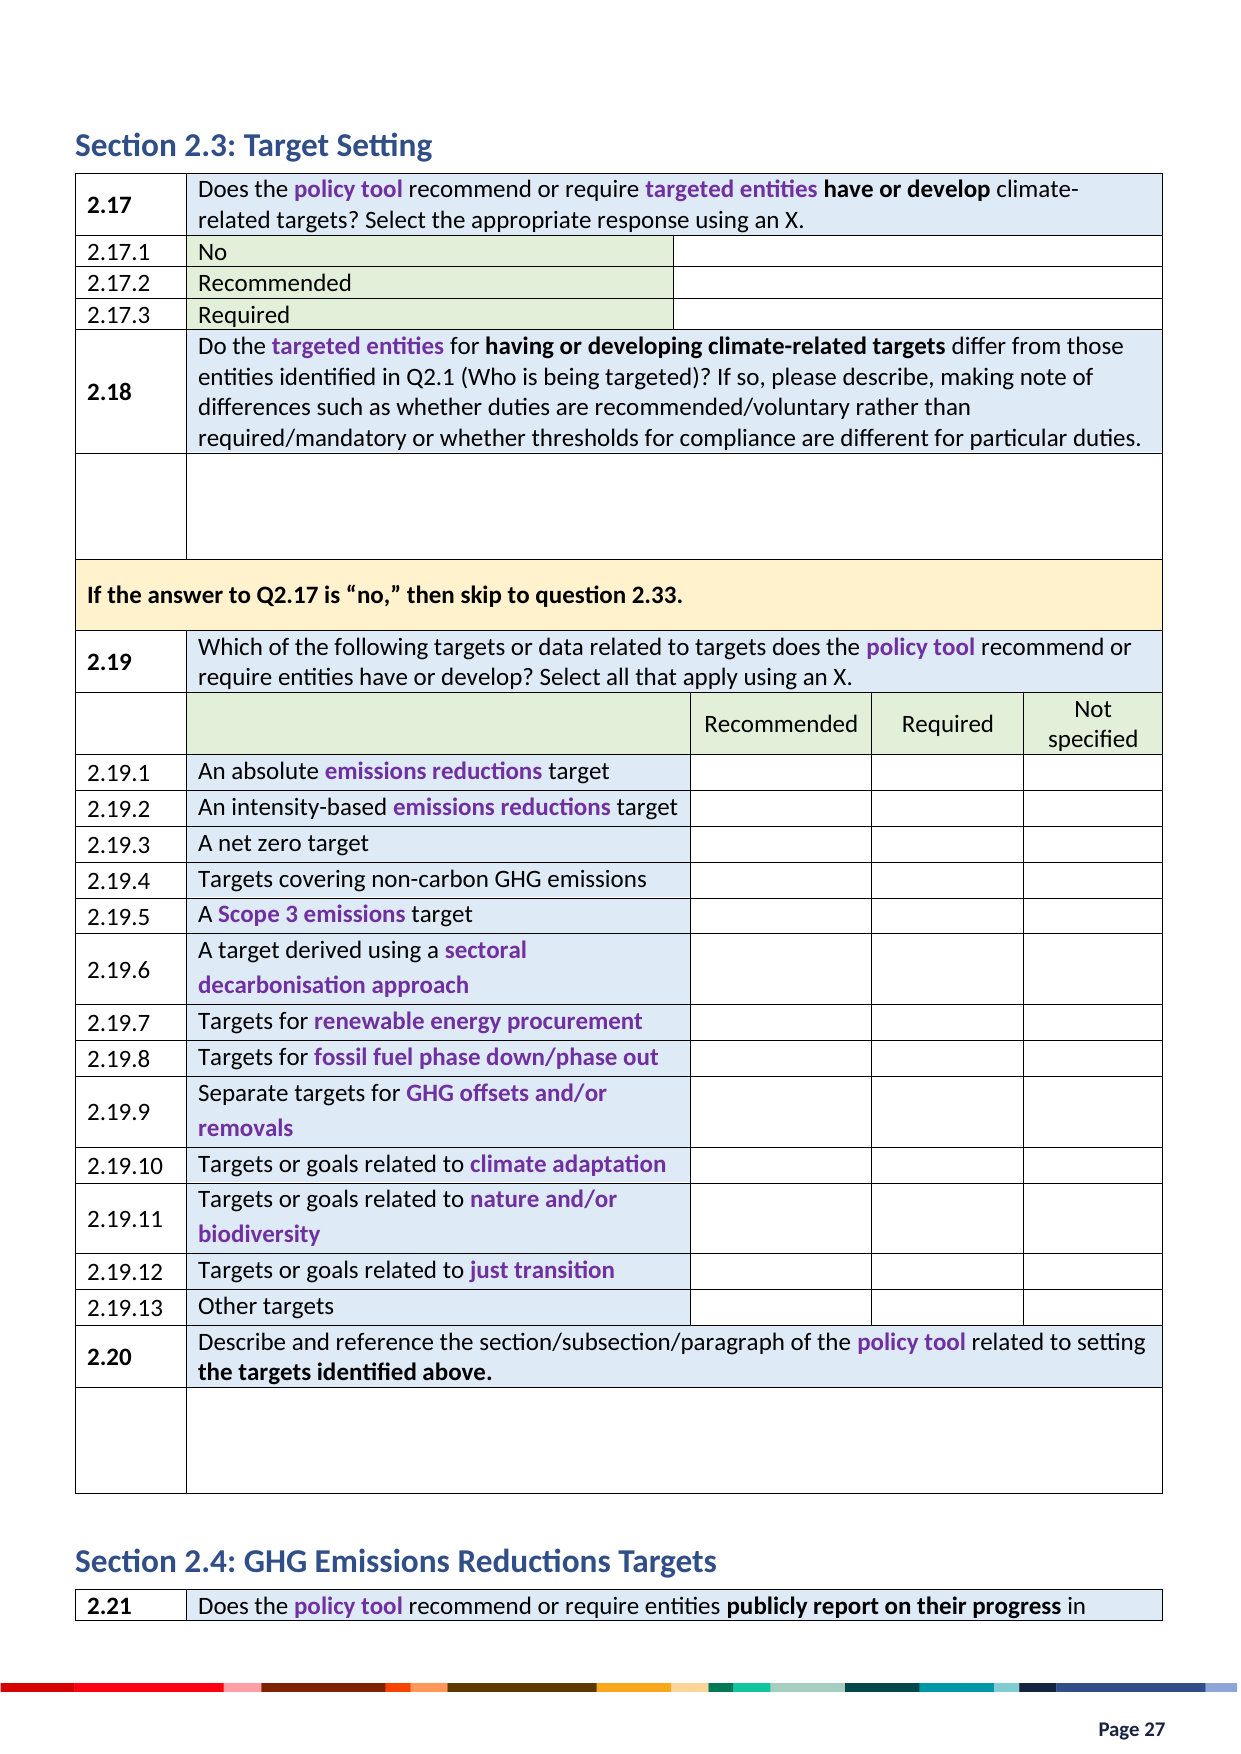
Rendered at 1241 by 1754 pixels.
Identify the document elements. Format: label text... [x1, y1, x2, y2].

table_cell 2.20 [76, 1326, 186, 1387]
table_cell [187, 693, 690, 754]
table_cell [1024, 791, 1162, 826]
table_cell [872, 827, 1023, 862]
table_cell [76, 1388, 186, 1493]
table_cell Targets or goals related to just transition [187, 1254, 690, 1289]
table_cell 2.17.3 [76, 299, 186, 329]
table_cell [691, 899, 871, 933]
table_cell [691, 1148, 871, 1182]
table_cell 2.17.2 [76, 267, 186, 298]
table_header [187, 1590, 1162, 1620]
table_cell [872, 863, 1023, 897]
table_cell 2.17.1 [76, 236, 186, 266]
table_cell [691, 863, 871, 897]
table_cell [691, 1184, 871, 1253]
table_cell 2.19.6 [76, 934, 186, 1004]
table_cell [691, 1005, 871, 1040]
table_cell [1024, 934, 1162, 1004]
table_cell Separate targets for GHG offsets and/or removals [187, 1077, 690, 1147]
table_cell [872, 1254, 1023, 1289]
table_cell Targets or goals related to nature and/or biodiversity [187, 1184, 690, 1253]
table_cell [76, 454, 186, 559]
table_cell Targets for fossil fuel phase down/phase out [187, 1041, 690, 1076]
table_cell [1024, 899, 1162, 933]
table_cell [1024, 1041, 1162, 1076]
table_cell Other targets [187, 1290, 690, 1325]
table_header Does the policy tool recommend or require targeted entities have or develop climate-related targets? Select the appropriate response using an X. [187, 174, 1162, 235]
table_cell 2.19.5 [76, 899, 186, 933]
table_cell [674, 236, 1162, 266]
table_cell [691, 827, 871, 862]
table_cell 2.19 [76, 631, 186, 692]
table_cell Targets or goals related to climate adaptation [187, 1148, 690, 1182]
table_cell 2.19.12 [76, 1254, 186, 1289]
table_cell [872, 1005, 1023, 1040]
table_cell [691, 934, 871, 1004]
table_cell [187, 1388, 1162, 1493]
table_cell [1024, 1077, 1162, 1147]
table_cell [691, 1290, 871, 1325]
table_cell 2.19.13 [76, 1290, 186, 1325]
table_cell 2.19.4 [76, 863, 186, 897]
table_cell [1024, 827, 1162, 862]
table_cell No [187, 236, 673, 266]
table_cell Required [872, 693, 1023, 754]
table_cell [872, 791, 1023, 826]
table_header 2.21 [76, 1590, 186, 1620]
table_cell [1024, 1005, 1162, 1040]
table_cell A target derived using a sectoral decarbonisation approach [187, 934, 690, 1004]
table_cell Recommended [187, 267, 673, 298]
table_cell Targets covering non-carbon GHG emissions [187, 863, 690, 897]
table_cell [872, 1290, 1023, 1325]
table_cell Targets for renewable energy procurement [187, 1005, 690, 1040]
table_cell [691, 791, 871, 826]
table_cell [872, 1041, 1023, 1076]
table_cell [674, 299, 1162, 329]
table_cell Describe and reference the section/subsection/paragraph of the policy tool related to setting the targets identified above. [187, 1326, 1162, 1387]
table_cell [76, 693, 186, 754]
table_cell [872, 1148, 1023, 1182]
table_cell [691, 1254, 871, 1289]
table_cell 2.19.8 [76, 1041, 186, 1076]
table_cell [691, 1077, 871, 1147]
table_cell Not specified [1024, 693, 1162, 754]
table_cell Recommended [691, 693, 871, 754]
table_cell [872, 755, 1023, 790]
table_cell [691, 1041, 871, 1076]
table_header 2.17 [76, 174, 186, 235]
table_cell 2.19.2 [76, 791, 186, 826]
table_cell [872, 934, 1023, 1004]
table_cell [872, 899, 1023, 933]
table_cell [872, 1077, 1023, 1147]
table_cell 2.19.11 [76, 1184, 186, 1253]
table_cell A Scope 3 emissions target [187, 899, 690, 933]
subtitle Section 2.4: GHG Emissions Reductions Targets [75, 1540, 1165, 1581]
table_cell 2.19.1 [76, 755, 186, 790]
table_cell If the answer to Q2.17 is “no,” then skip to question 2.33. [76, 560, 1162, 630]
table_cell Required [187, 299, 673, 329]
table_cell [1024, 1290, 1162, 1325]
table_cell 2.19.3 [76, 827, 186, 862]
table_cell An intensity-based emissions reductions target [187, 791, 690, 826]
table_cell 2.19.9 [76, 1077, 186, 1147]
table_cell [1024, 1184, 1162, 1253]
table_cell [872, 1184, 1023, 1253]
table_cell [187, 454, 1162, 559]
table_cell [1024, 1254, 1162, 1289]
table_cell [1024, 1148, 1162, 1182]
picture [0, 1683, 1236, 1692]
table_cell A net zero target [187, 827, 690, 862]
table_cell [1024, 755, 1162, 790]
table_cell Do the targeted entities for having or developing climate-related targets differ from those entities identified in Q2.1 (Who is being targeted)? If so, please describe, making note of differences such as whether duties are recommended/voluntary rather than required/mandatory or whether thresholds for compliance are different for particular duties. [187, 330, 1162, 452]
subtitle Section 2.3: Target Setting [75, 123, 1165, 164]
table_cell [674, 267, 1162, 298]
table_cell 2.19.10 [76, 1148, 186, 1182]
table_cell [1024, 863, 1162, 897]
table_cell Which of the following targets or data related to targets does the policy tool recommend or require entities have or develop? Select all that apply using an X. [187, 631, 1162, 692]
table_cell 2.18 [76, 330, 186, 452]
table_cell An absolute emissions reductions target [187, 755, 690, 790]
table_cell [691, 755, 871, 790]
table_cell 2.19.7 [76, 1005, 186, 1040]
